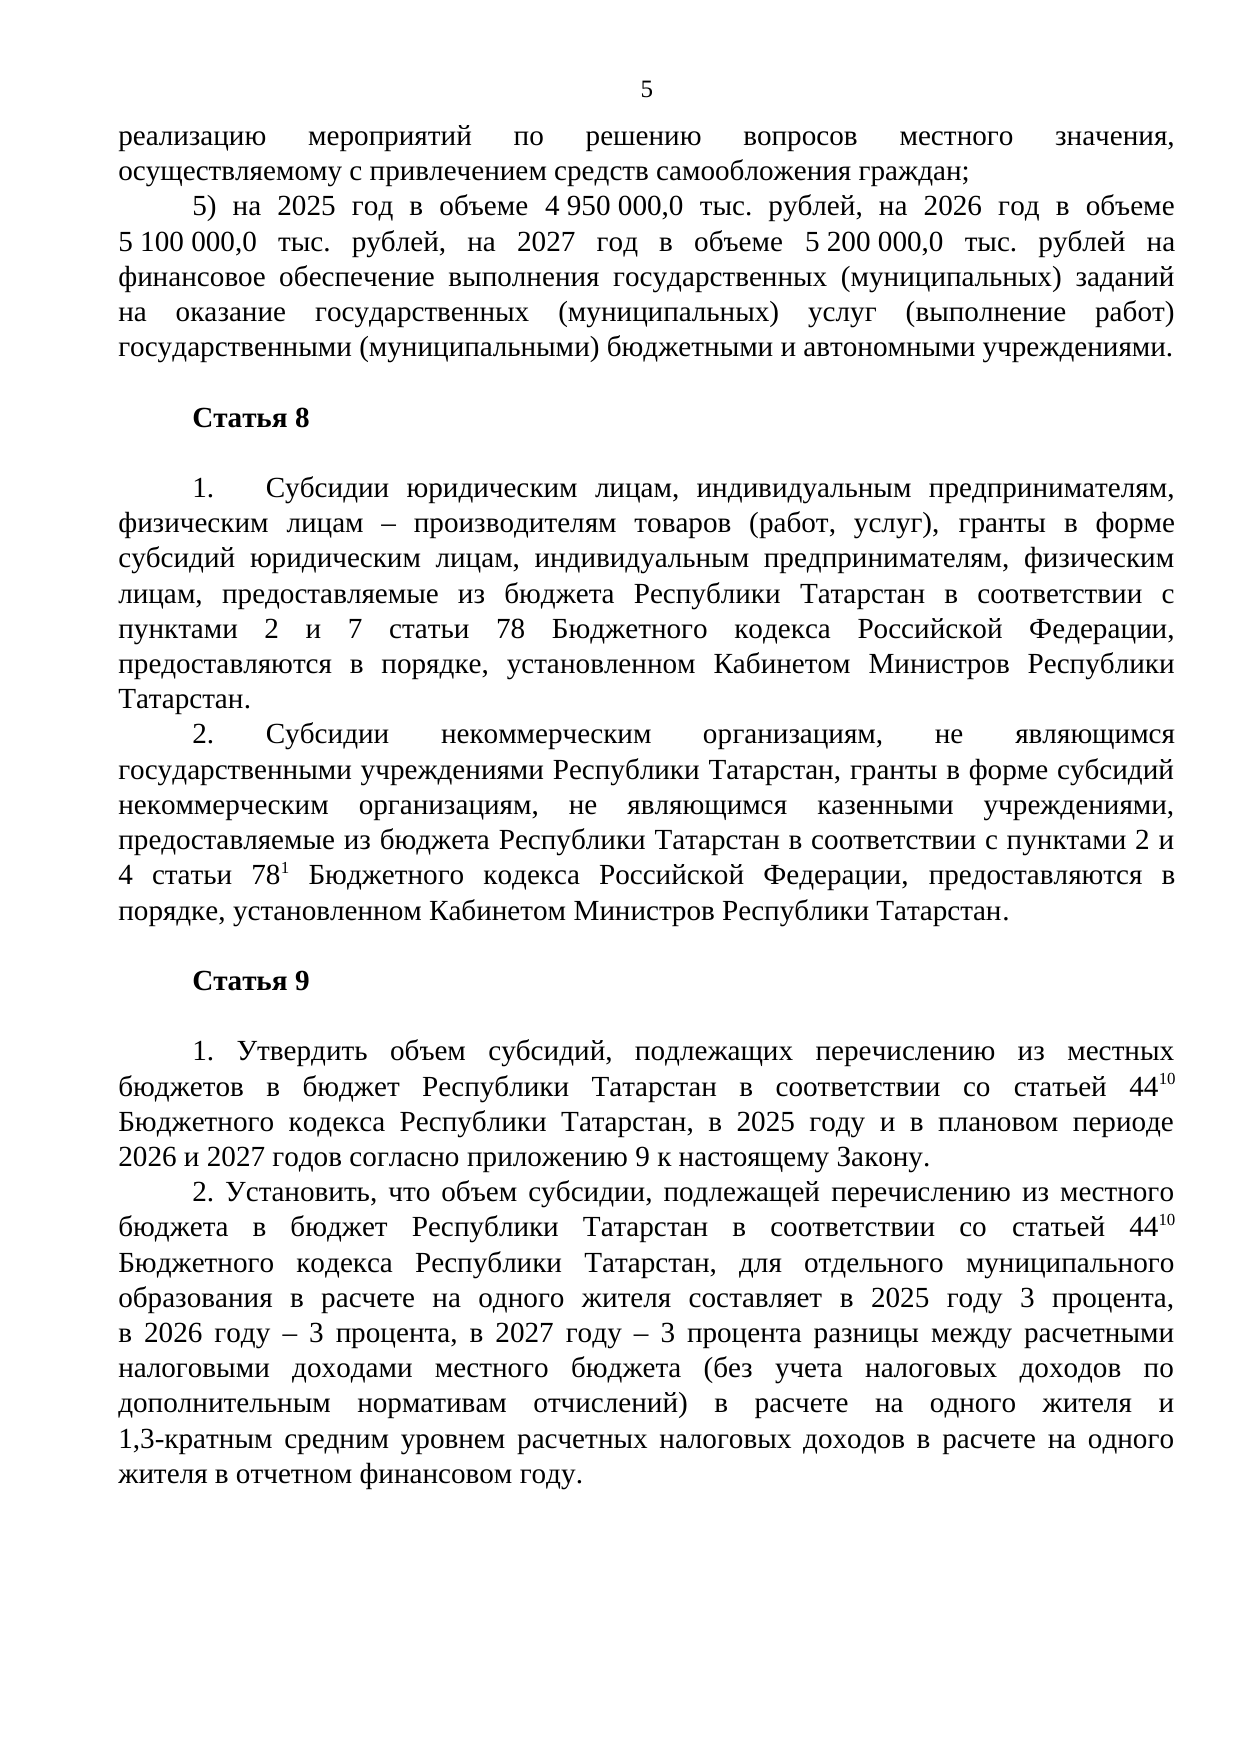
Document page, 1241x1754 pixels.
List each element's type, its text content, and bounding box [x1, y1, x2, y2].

list Субсидии юридическим лицам, индивидуальным предпринимателям, физическим лицам – производителям товаров (работ, услуг), гранты в форме субсидий юридическим лицам, индивидуальным предпринимателям, физическим лицам, предоставляемые из бюджета Республики Татарстан в соответствии с пунктами 2 и 7 статьи 78 Бюджетного кодекса Российской Федерации, предоставляются в порядке, установленном Кабинетом Министров Республики Татарстан. [118, 470, 1175, 715]
list Субсидии некоммерческим организациям, не являющимся государственными учреждениями Республики Татарстан, гранты в форме субсидий некоммерческим организациям, не являющимся казенными учреждениями, предоставляемые из бюджета Республики Татарстан в соответствии с пунктами 2 и 4 статьи 781 Бюджетного кодекса Российской Федерации, предоставляются в порядке, установленном Кабинетом Министров Республики Татарстан. [118, 717, 1175, 926]
text 2. Установить, что объем субсидии, подлежащей перечислению из местного бюджета в бюджет Республики Татарстан в соответствии со статьей 4410 Бюджетного кодекса Республики Татарстан, для отдельного муниципального образования в расчете на одного жителя составляет в 2025 году 3 процента, в 2026 году – 3 процента, в 2027 году – 3 процента разницы между расчетными налоговыми доходами местного бюджета (без учета налоговых доходов по дополнительным нормативам отчислений) в расчете на одного жителя и 1,3-кратным средним уровнем расчетных налоговых доходов в расчете на одного жителя в отчетном финансовом году. [118, 1174, 1175, 1489]
text Статья 8 [118, 400, 1175, 433]
text Статья 9 [118, 963, 1175, 997]
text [118, 118, 1175, 187]
text 1. Утвердить объем субсидий, подлежащих перечислению из местных бюджетов в бюджет Республики Татарстан в соответствии со статьей 4410 Бюджетного кодекса Республики Татарстан, в 2025 году и в плановом периоде 2026 и 2027 годов согласно приложению 9 к настоящему Закону. [118, 1033, 1175, 1173]
text 5) на 2025 год в объеме 4 950 000,0 тыс. рублей, на 2026 год в объеме 5 100 000,0 тыс. рублей, на 2027 год в объеме 5 200 000,0 тыс. рублей на финансовое обеспечение выполнения государственных (муниципальных) заданий на оказание государственных (муниципальных) услуг (выполнение работ) государственными (муниципальными) бюджетными и автономными учреждениями. [118, 188, 1175, 363]
